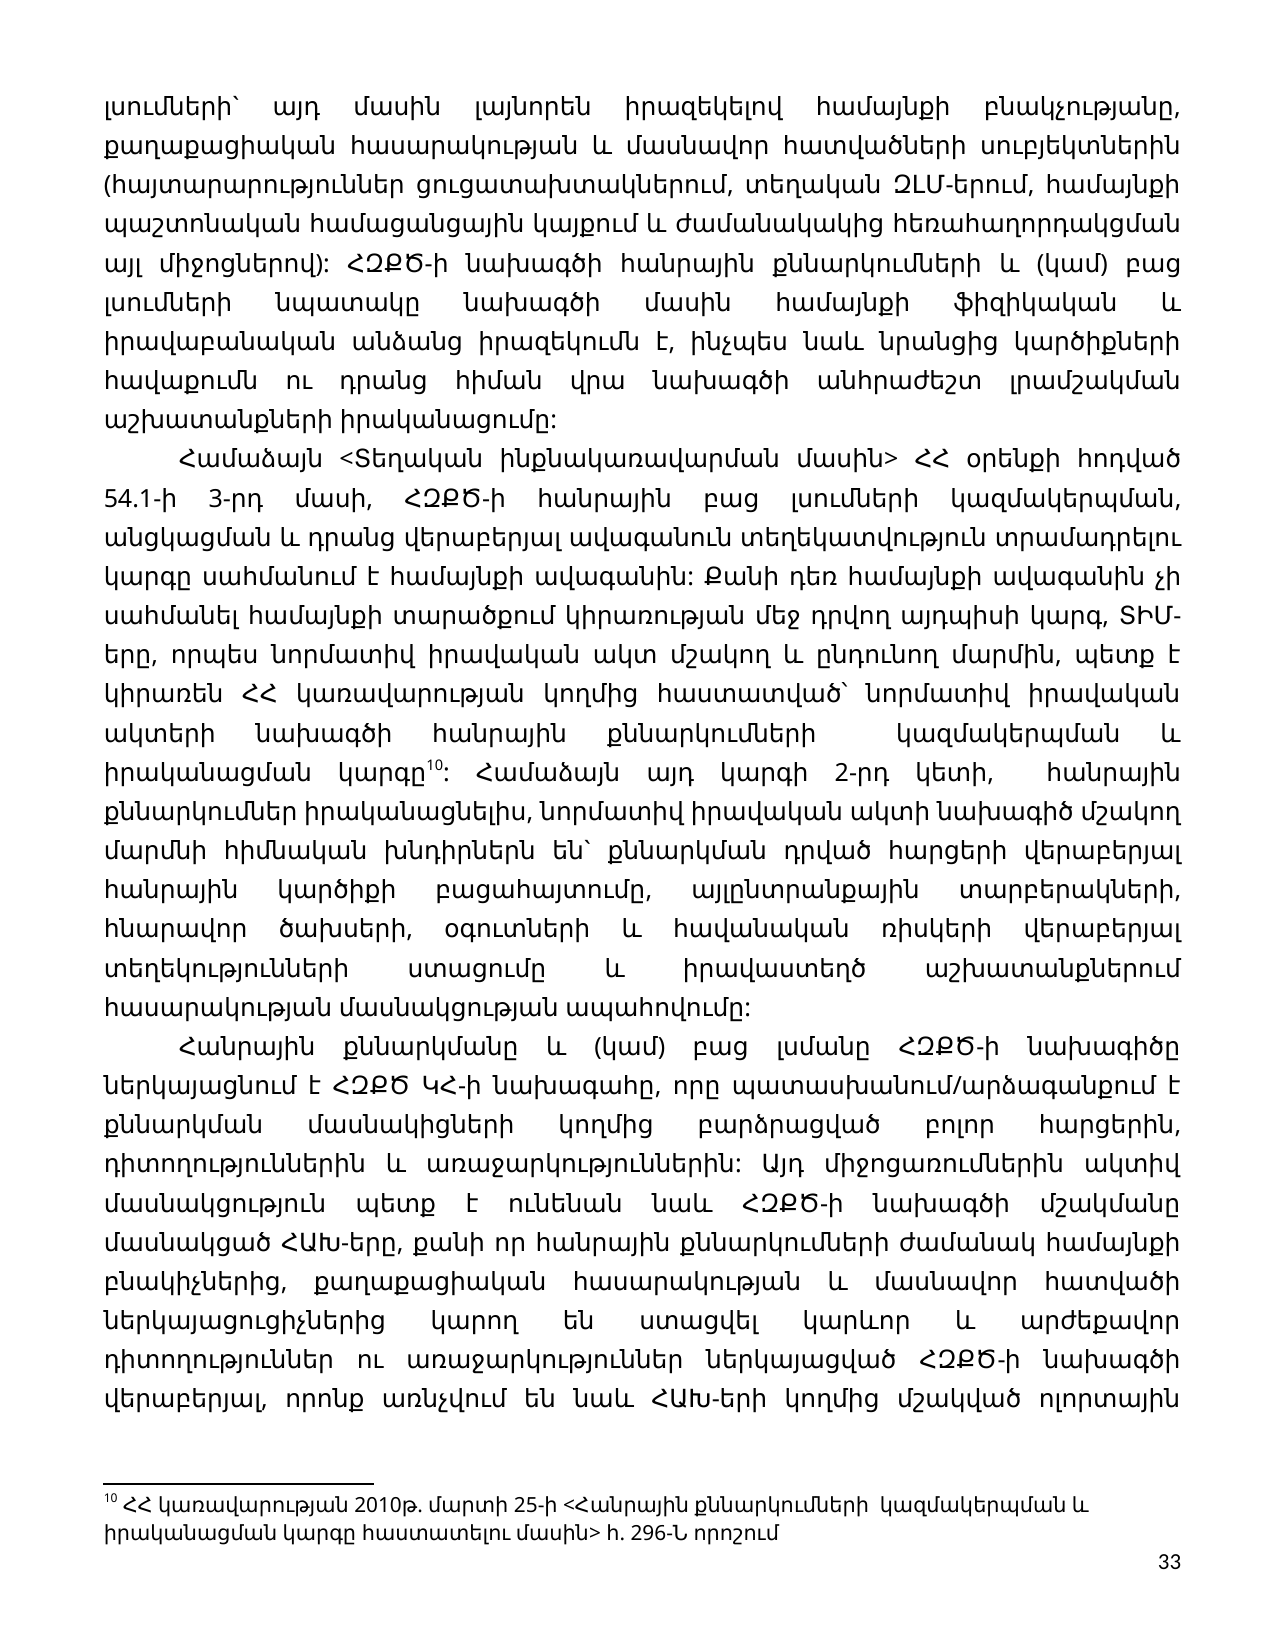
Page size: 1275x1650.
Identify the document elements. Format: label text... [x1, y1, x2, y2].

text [103, 89, 1181, 436]
text Համաձայն <Տեղական ինքնակառավարման մասին> ՀՀ օրենքի հոդված 54.1-ի 3-րդ մասի, ՀԶՔԾ-ի հանրային բաց լսումների կազմակերպման, անցկացման և դրանց վերաբերյալ ավագանուն տեղեկատվություն տրամադրելու կարգը սահմանում է համայնքի ավագանին: Քանի դեռ համայնքի ավագանին չի սահմանել համայնքի տարածքում կիրառության մեջ դրվող այդպիսի կարգ, ՏԻՄ-երը, որպես նորմատիվ իրավական ակտ մշակող և ընդունող մարմին, պետք է կիրառեն ՀՀ կառավարության կողմից հաստատված՝ նորմատիվ իրավական ակտերի նախագծի հանրային քննարկումների կազմակերպման և իրականացման կարգը: Համաձայն այդ կարգի 2-րդ կետի, հանրային քննարկումներ իրականացնելիս, նորմատիվ իրավական ակտի նախագիծ մշակող մարմնի հիմնական խնդիրներն են` քննարկման դրված հարցերի վերաբերյալ հանրային կարծիքի բացահայտումը, այլընտրանքային տարբերակների, հնարավոր ծախսերի, օգուտների և հավանական ռիսկերի վերաբերյալ տեղեկությունների ստացումը և իրավաստեղծ աշխատանքներում հասարակության մասնակցության ապահովումը: [103, 441, 1181, 1023]
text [103, 1029, 1181, 1415]
